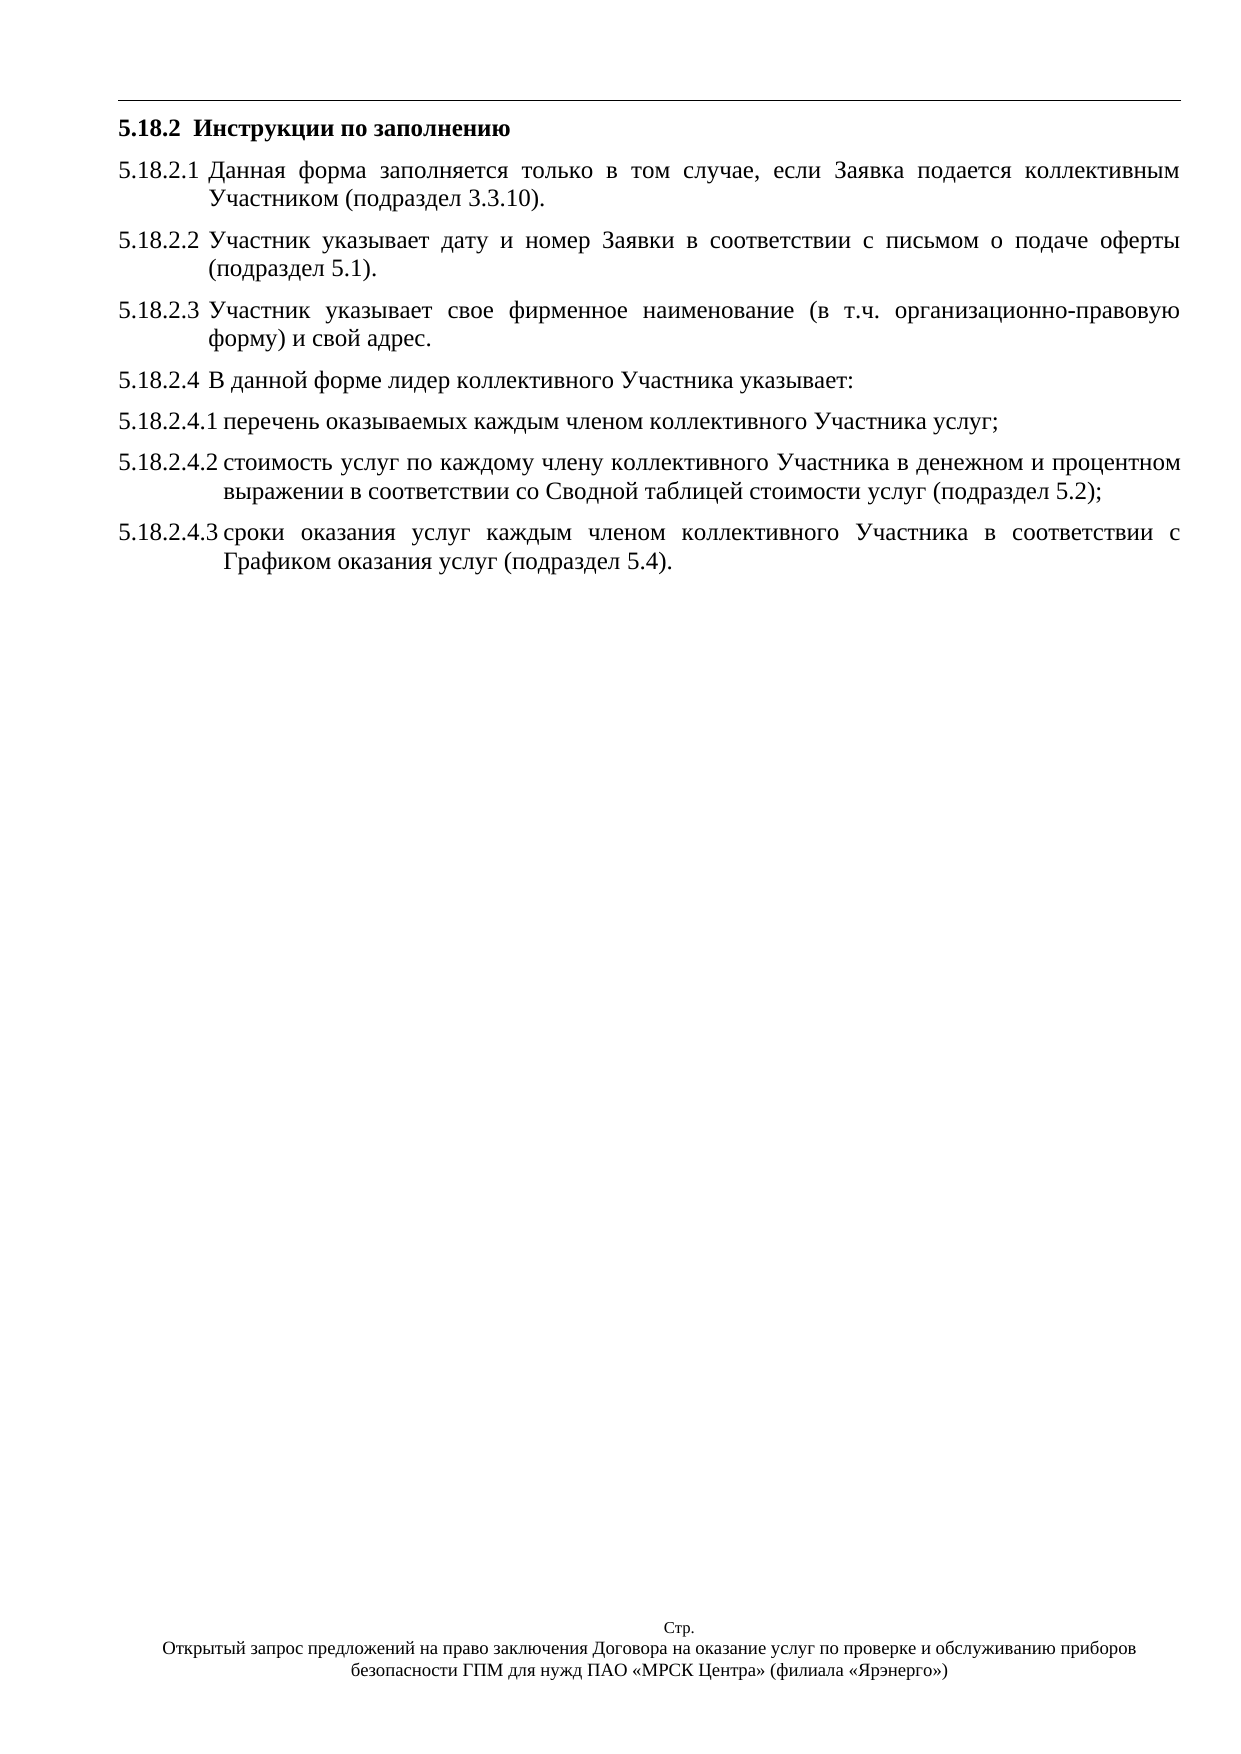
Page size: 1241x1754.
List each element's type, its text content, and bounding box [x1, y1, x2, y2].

list Участник указывает свое фирменное наименование (в т.ч. организационно-правовую форму) и свой адрес. [118, 295, 1181, 352]
list Данная форма заполняется только в том случае, если Заявка подается коллективным Участником (подраздел 3.3.10). [118, 155, 1181, 212]
list стоимость услуг по каждому члену коллективного Участника в денежном и процентном выражении в соответствии со Сводной таблицей стоимости услуг (подраздел 5.2); [118, 447, 1181, 505]
list перечень оказываемых каждым членом коллективного Участника услуг; [118, 406, 1181, 435]
list В данной форме лидер коллективного Участника указывает: [118, 365, 1181, 393]
list Участник указывает дату и номер Заявки в соответствии с письмом о подаче оферты (подраздел 5.1). [118, 225, 1181, 282]
subtitle Инструкции по заполнению [118, 113, 1181, 142]
list сроки оказания услуг каждым членом коллективного Участника в соответствии с Графиком оказания услуг (подраздел 5.4). [118, 517, 1181, 575]
